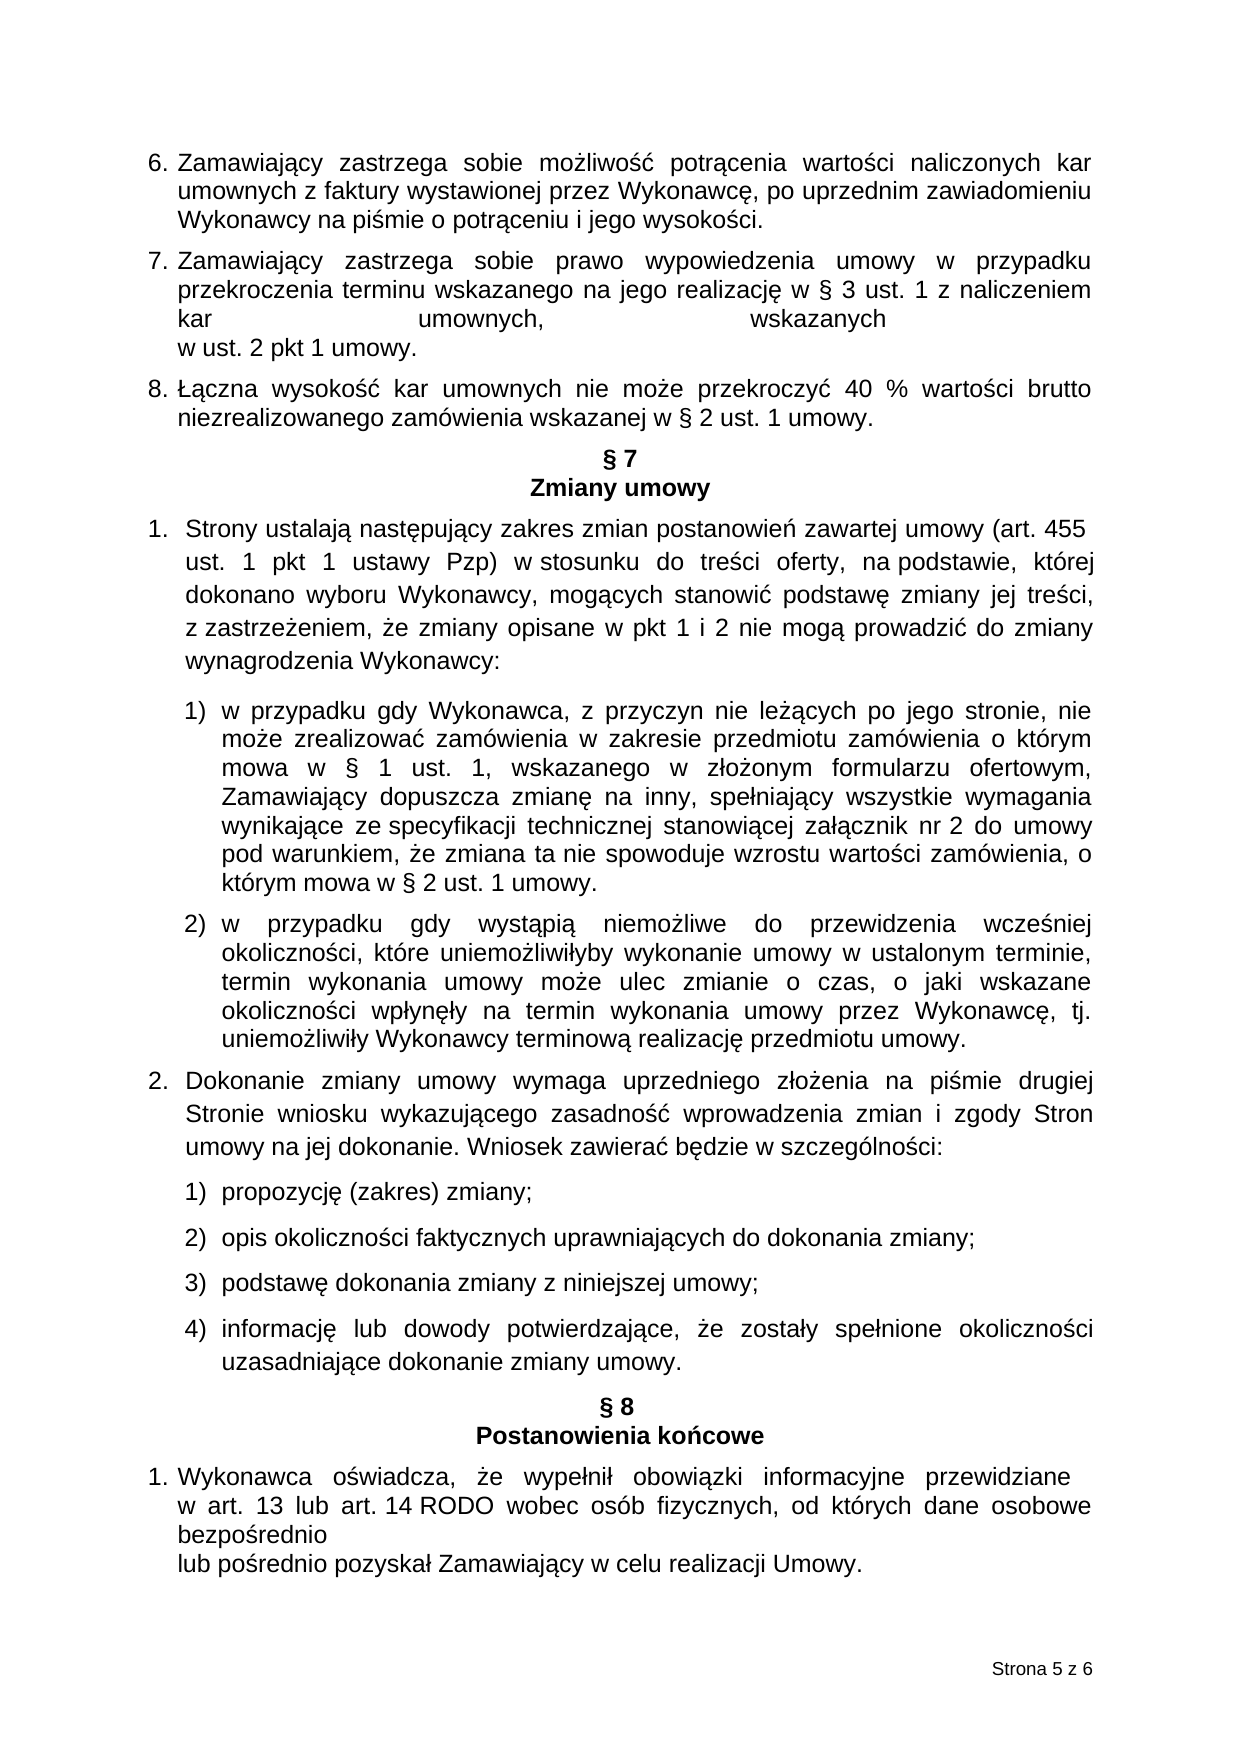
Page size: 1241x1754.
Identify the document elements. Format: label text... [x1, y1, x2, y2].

text § 8 Postanowienia końcowe [148, 1392, 1093, 1450]
list podstawę dokonania zmiany z niniejszej umowy; [184, 1268, 1095, 1297]
list Łączna wysokość kar umownych nie może przekroczyć 40 % wartości brutto niezrealizowanego zamówienia wskazanej w § 2 ust. 1 umowy. [148, 374, 1093, 431]
list informację lub dowody potwierdzające, że zostały spełnione okoliczności uzasadniające dokonanie zmiany umowy. [184, 1314, 1095, 1376]
list opis okoliczności faktycznych uprawniających do dokonania zmiany; [184, 1223, 1095, 1251]
list Dokonanie zmiany umowy wymaga uprzedniego złożenia na piśmie drugiej Stronie wniosku wykazującego zasadność wprowadzenia zmian i zgody Stron umowy na jej dokonanie. Wniosek zawierać będzie w szczególności: [148, 1066, 1095, 1160]
list w przypadku gdy wystąpią niemożliwe do przewidzenia wcześniej okoliczności, które uniemożliwiłyby wykonanie umowy w ustalonym terminie, termin wykonania umowy może ulec zmianie o czas, o jaki wskazane okoliczności wpłynęły na termin wykonania umowy przez Wykonawcę, tj. uniemożliwiły Wykonawcy terminową realizację przedmiotu umowy. [184, 909, 1093, 1053]
list Zamawiający zastrzega sobie prawo wypowiedzenia umowy w przypadku przekroczenia terminu wskazanego na jego realizację w § 3 ust. 1 z naliczeniem kar umownych, wskazanych w ust. 2 pkt 1 umowy. [148, 246, 1093, 361]
list propozycję (zakres) zmiany; [184, 1177, 1095, 1206]
text § 7 Zmiany umowy [148, 444, 1093, 501]
list w przypadku gdy Wykonawca, z przyczyn nie leżących po jego stronie, nie może zrealizować zamówienia w zakresie przedmiotu zamówienia o którym mowa w § 1 ust. 1, wskazanego w złożonym formularzu ofertowym, Zamawiający dopuszcza zmianę na inny, spełniający wszystkie wymagania wynikające ze specyfikacji technicznej stanowiącej załącznik nr 2 do umowy pod warunkiem, że zmiana ta nie spowoduje wzrostu wartości zamówienia, o którym mowa w § 2 ust. 1 umowy. [184, 696, 1093, 897]
list Strony ustalają następujący zakres zmian postanowień zawartej umowy (art. 455 ust. 1 pkt 1 ustawy Pzp) w stosunku do treści oferty, na podstawie, której dokonano wyboru Wykonawcy, mogących stanowić podstawę zmiany jej treści, z zastrzeżeniem, że zmiany opisane w pkt 1 i 2 nie mogą prowadzić do zmiany wynagrodzenia Wykonawcy: [148, 514, 1095, 675]
list Wykonawca oświadcza, że wypełnił obowiązki informacyjne przewidziane w art. 13 lub art. 14 RODO wobec osób fizycznych, od których dane osobowe bezpośrednio lub pośrednio pozyskał Zamawiający w celu realizacji Umowy. [148, 1462, 1093, 1577]
list Zamawiający zastrzega sobie możliwość potrącenia wartości naliczonych kar umownych z faktury wystawionej przez Wykonawcę, po uprzednim zawiadomieniu Wykonawcy na piśmie o potrąceniu i jego wysokości. [148, 148, 1093, 234]
